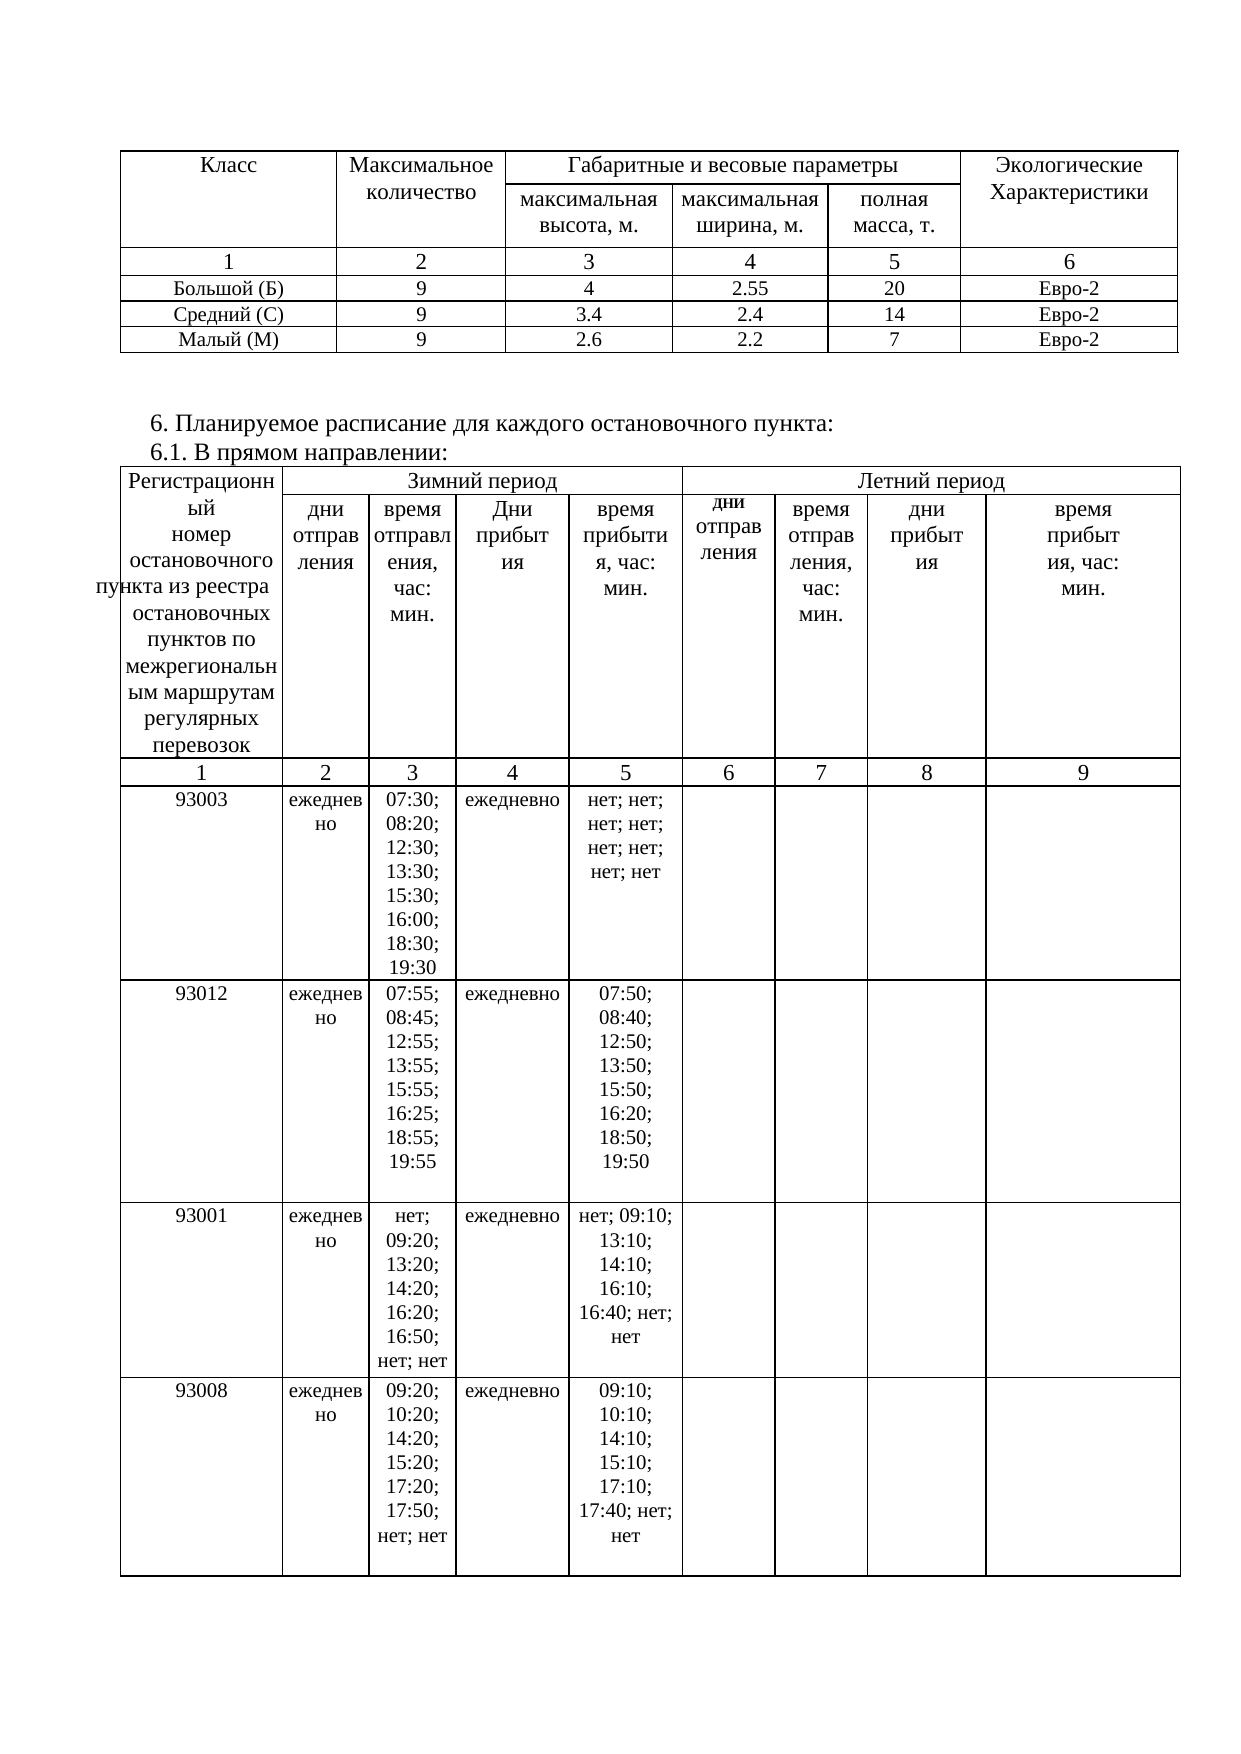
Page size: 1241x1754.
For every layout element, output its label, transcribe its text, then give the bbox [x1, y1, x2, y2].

table_cell максимальная ширина, м. [673, 185, 827, 247]
table_cell Малый (М) [121, 327, 336, 351]
table_cell полная масса, т. [829, 185, 960, 247]
table_cell [776, 1203, 867, 1377]
table_cell ДНИ отправ ления [683, 495, 774, 757]
table_cell время отправл ения, час: мин. [370, 495, 455, 757]
table_cell 5 [829, 248, 960, 274]
table_cell Евро-2 [961, 327, 1177, 351]
table_cell [776, 1378, 867, 1575]
table_cell 1 [121, 248, 336, 274]
table_header Регистрационный номер остановочного пункта из реестра остановочных пунктов по межрегиональным маршрутам регулярных перевозок [121, 467, 282, 757]
table_cell нет; 09:20; 13:20; 14:20; 16:20; 16:50; нет; нет [370, 1203, 455, 1377]
table_header Летний период [683, 467, 1180, 493]
table_cell ежедневно [283, 981, 368, 1202]
table_cell 07:30; 08:20; 12:30; 13:30; 15:30; 16:00; 18:30; 19:30 [370, 787, 455, 979]
table_cell дни прибыт ия [868, 495, 985, 757]
table_cell 09:10; 10:10; 14:10; 15:10; 17:10; 17:40; нет; нет [570, 1378, 682, 1575]
table_cell ежедневно [283, 787, 368, 979]
table_cell Евро-2 [961, 302, 1177, 326]
table_cell 2 [283, 759, 368, 785]
table_cell 7 [829, 327, 960, 351]
table_cell 2 [337, 248, 505, 274]
table_cell 9 [337, 276, 505, 300]
table_cell Средний (С) [121, 302, 336, 326]
table_cell [683, 1378, 774, 1575]
table_cell [868, 787, 985, 979]
table_cell 8 [868, 759, 985, 785]
table_cell 9 [337, 302, 505, 326]
table_cell максимальная высота, м. [506, 185, 672, 247]
table_cell Евро-2 [961, 276, 1177, 300]
table_cell ежедневно [457, 1378, 568, 1575]
table_cell 6 [683, 759, 774, 785]
table_cell ежедневно [457, 981, 568, 1202]
table_cell [868, 981, 985, 1202]
table_cell нет; 09:10; 13:10; 14:10; 16:10; 16:40; нет; нет [570, 1203, 682, 1377]
table_cell 4 [673, 248, 827, 274]
table_cell 5 [570, 759, 682, 785]
table_header Класс [121, 152, 336, 247]
table_cell 93012 [121, 981, 282, 1202]
table_cell 1 [121, 759, 282, 785]
table_cell 14 [829, 302, 960, 326]
table_cell 2.2 [673, 327, 827, 351]
table_cell 3.4 [506, 302, 672, 326]
table_cell 6 [961, 248, 1177, 274]
table_header Экологические Характеристики [961, 152, 1177, 247]
table_cell 3 [370, 759, 455, 785]
table_cell [987, 1378, 1180, 1575]
table_cell 07:50; 08:40; 12:50; 13:50; 15:50; 16:20; 18:50; 19:50 [570, 981, 682, 1202]
table_cell 3 [506, 248, 672, 274]
table_cell ежедневно [457, 787, 568, 979]
table_cell время отправ ления, час: мин. [776, 495, 867, 757]
table_cell ежедневно [283, 1378, 368, 1575]
table_cell 20 [829, 276, 960, 300]
table_cell [987, 1203, 1180, 1377]
table_cell 93001 [121, 1203, 282, 1377]
table_cell 2.55 [673, 276, 827, 300]
table_header Зимний период [283, 467, 682, 493]
table_cell [683, 787, 774, 979]
table_cell [868, 1203, 985, 1377]
table_cell время прибыти я, час: мин. [570, 495, 682, 757]
table_cell 93003 [121, 787, 282, 979]
table_cell [683, 981, 774, 1202]
table_cell 93008 [121, 1378, 282, 1575]
table_cell 4 [457, 759, 568, 785]
table_cell 09:20; 10:20; 14:20; 15:20; 17:20; 17:50; нет; нет [370, 1378, 455, 1575]
table_cell ежедневно [457, 1203, 568, 1377]
table_cell [987, 787, 1180, 979]
table_cell [776, 981, 867, 1202]
table_cell [776, 787, 867, 979]
table_cell 2.4 [673, 302, 827, 326]
table_cell нет; нет; нет; нет; нет; нет; нет; нет [570, 787, 682, 979]
table_cell 4 [506, 276, 672, 300]
table_cell [683, 1203, 774, 1377]
table_cell дни отправ ления [283, 495, 368, 757]
table_cell Большой (Б) [121, 276, 336, 300]
text 6. Планируемое расписание для каждого остановочного пункта: [150, 408, 1090, 437]
table_cell ежедневно [283, 1203, 368, 1377]
table_cell время прибыт ия, час: мин. [987, 495, 1180, 757]
text 6.1. В прямом направлении: [150, 437, 1090, 466]
table_cell [987, 981, 1180, 1202]
table_cell 9 [337, 327, 505, 351]
table_header Максимальное количество [337, 152, 505, 247]
table_cell 07:55; 08:45; 12:55; 13:55; 15:55; 16:25; 18:55; 19:55 [370, 981, 455, 1202]
table_header Габаритные и весовые параметры [506, 152, 960, 183]
table_cell Дни прибыт ия [457, 495, 568, 757]
table_cell 9 [987, 759, 1180, 785]
table_cell [868, 1378, 985, 1575]
table_cell 7 [776, 759, 867, 785]
table_cell 2.6 [506, 327, 672, 351]
